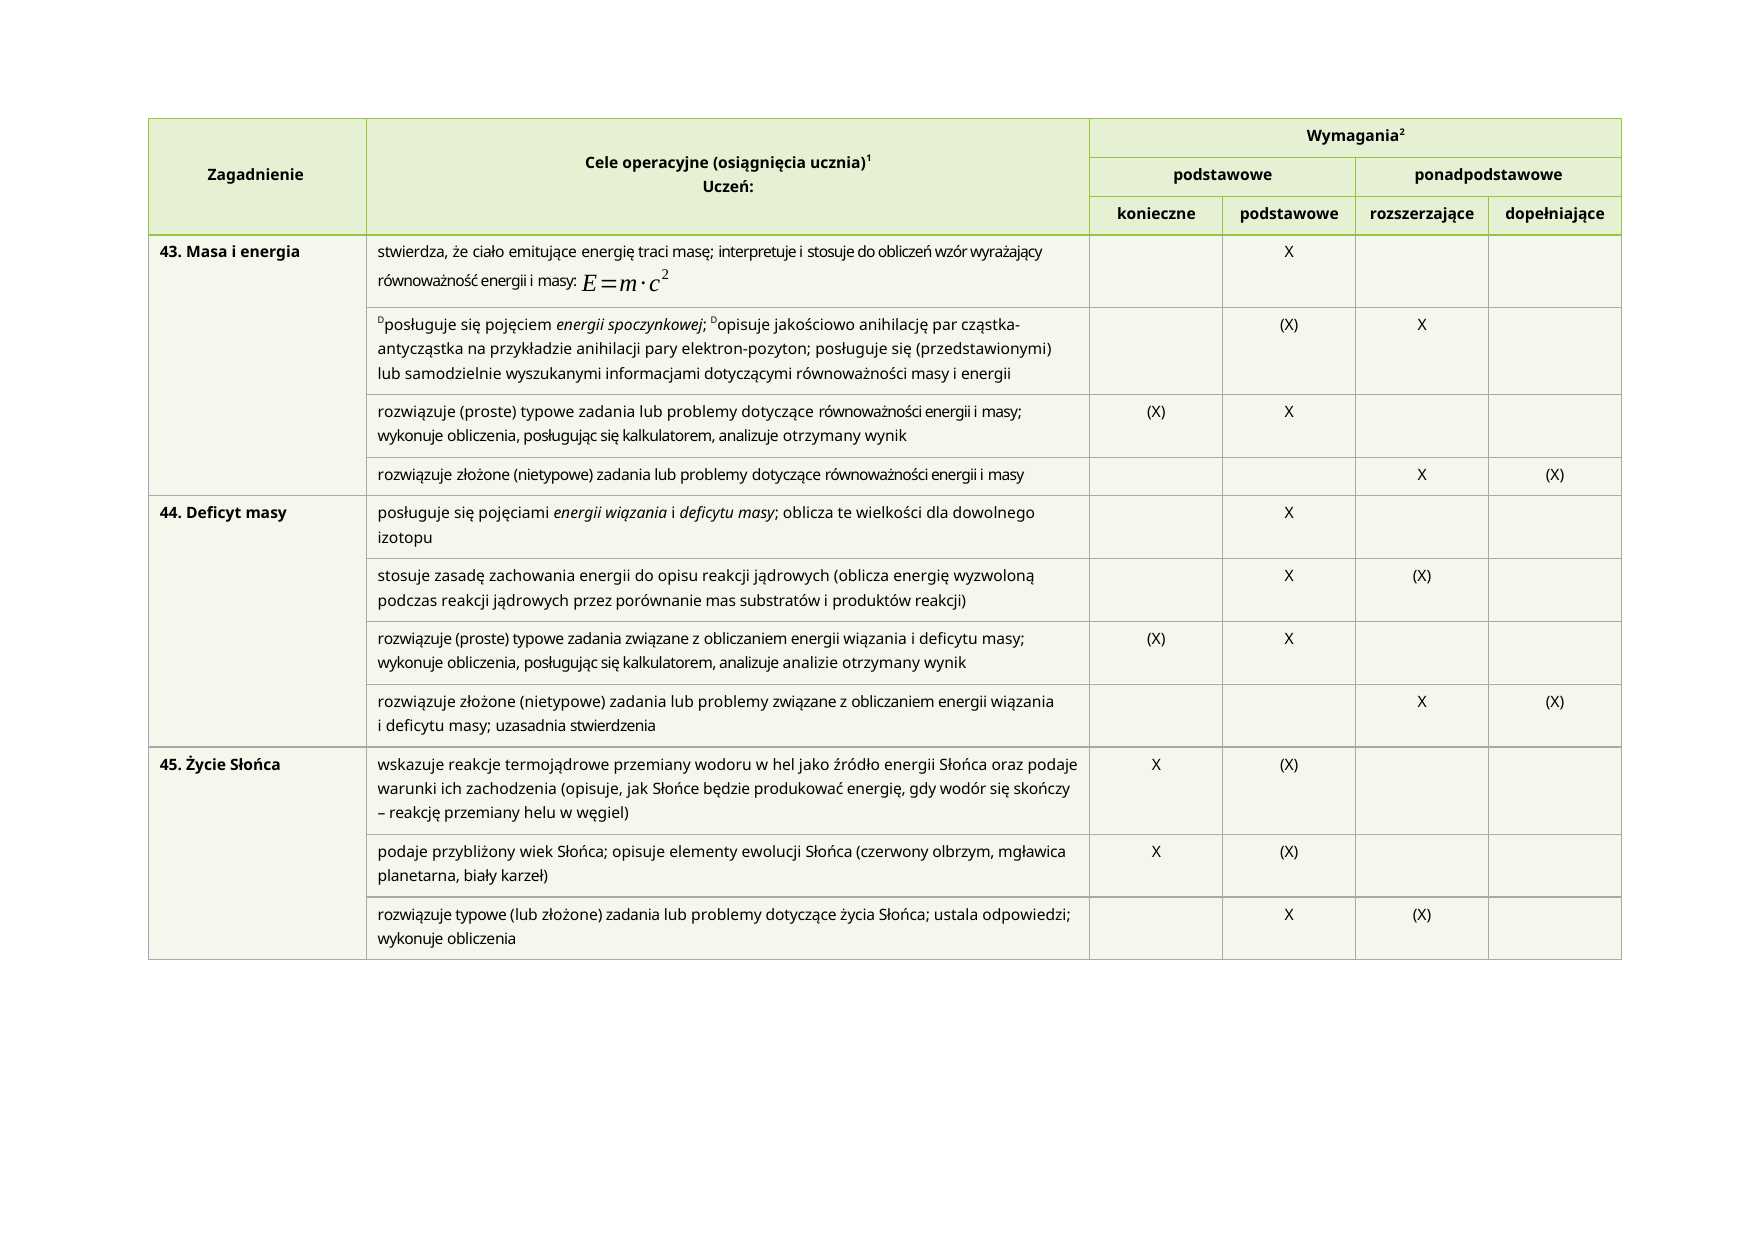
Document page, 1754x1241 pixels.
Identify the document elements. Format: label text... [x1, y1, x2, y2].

table_cell [1090, 559, 1222, 621]
table_cell [1356, 748, 1488, 833]
table_cell [1090, 236, 1222, 307]
table_cell [1090, 898, 1222, 959]
table_cell [1356, 496, 1488, 558]
table_cell X [1356, 308, 1488, 394]
table_cell X [1223, 898, 1355, 959]
table_cell podstawowe [1223, 197, 1355, 234]
table_cell [1356, 622, 1488, 683]
table_cell [1489, 496, 1621, 558]
table_cell ponadpodstawowe [1356, 158, 1621, 196]
table_cell [1223, 685, 1355, 746]
table_cell dopełniające [1489, 197, 1621, 234]
table_cell [1090, 685, 1222, 746]
table_cell [1489, 622, 1621, 683]
table_cell stosuje zasadę zachowania energii do opisu reakcji jądrowych (oblicza energię wyzwoloną podczas reakcji jądrowych przez porównanie mas substratów i produktów reakcji) [367, 559, 1089, 621]
table_cell X [1223, 622, 1355, 683]
table_cell (X) [1090, 622, 1222, 683]
table_header Cele operacyjne (osiągnięcia ucznia)1 Uczeń: [367, 119, 1089, 234]
table_cell podaje przybliżony wiek Słońca; opisuje elementy ewolucji Słońca (czerwony olbrzym, mgławica planetarna, biały karzeł) [367, 835, 1089, 896]
table_cell rozwiązuje typowe (lub złożone) zadania lub problemy dotyczące życia Słońca; ustala odpowiedzi; wykonuje obliczenia [367, 898, 1089, 959]
table_cell X [1223, 559, 1355, 621]
table_cell X [1223, 496, 1355, 558]
table_cell [1489, 559, 1621, 621]
table_cell [1356, 395, 1488, 457]
table_cell 45. Życie Słońca [149, 748, 366, 959]
table_cell (X) [1223, 748, 1355, 833]
table_cell [1356, 236, 1488, 307]
table_cell [1356, 835, 1488, 896]
table_cell [1489, 308, 1621, 394]
table_cell Dposługuje się pojęciem energii spoczynkowej; Dopisuje jakościowo anihilację par cząstka-antycząstka na przykładzie anihilacji pary elektron-pozyton; posługuje się (przedstawionymi) lub samodzielnie wyszukanymi informacjami dotyczącymi równoważności masy i energii [367, 308, 1089, 394]
table_cell [1090, 458, 1222, 495]
table_cell 43. Masa i energia [149, 236, 366, 495]
table_cell rozszerzające [1356, 197, 1488, 234]
table_cell X [1090, 748, 1222, 833]
table_cell X [1223, 236, 1355, 307]
table_cell X [1356, 458, 1488, 495]
table_cell X [1090, 835, 1222, 896]
table_cell [1489, 748, 1621, 833]
table_cell podstawowe [1090, 158, 1355, 196]
table_cell [1090, 496, 1222, 558]
table_cell 44. Deficyt masy [149, 496, 366, 746]
table_cell rozwiązuje złożone (nietypowe) zadania lub problemy dotyczące równoważności energii i masy [367, 458, 1089, 495]
table_cell X [1223, 395, 1355, 457]
table_cell [1489, 236, 1621, 307]
table_cell (X) [1223, 308, 1355, 394]
table_cell stwierdza, że ciało emitujące energię traci masę; interpretuje i stosuje do obliczeń wzór wyrażający równoważność energii i masy: [367, 236, 1089, 307]
table_cell (X) [1489, 458, 1621, 495]
table_cell [1223, 458, 1355, 495]
table_cell posługuje się pojęciami energii wiązania i deficytu masy; oblicza te wielkości dla dowolnego izotopu [367, 496, 1089, 558]
table_header Zagadnienie [149, 119, 366, 234]
table_cell (X) [1356, 559, 1488, 621]
table_cell (X) [1489, 685, 1621, 746]
table_cell rozwiązuje (proste) typowe zadania lub problemy dotyczące równoważności energii i masy; wykonuje obliczenia, posługując się kalkulatorem, analizuje otrzymany wynik [367, 395, 1089, 457]
table_cell (X) [1223, 835, 1355, 896]
table_cell [1489, 395, 1621, 457]
table_cell rozwiązuje (proste) typowe zadania związane z obliczaniem energii wiązania i deficytu masy; wykonuje obliczenia, posługując się kalkulatorem, analizuje analizie otrzymany wynik [367, 622, 1089, 683]
table_cell [1090, 308, 1222, 394]
table_cell [1489, 835, 1621, 896]
table_cell (X) [1356, 898, 1488, 959]
table_cell (X) [1090, 395, 1222, 457]
table_cell X [1356, 685, 1488, 746]
table_cell [1489, 898, 1621, 959]
table_cell wskazuje reakcje termojądrowe przemiany wodoru w hel jako źródło energii Słońca oraz podaje warunki ich zachodzenia (opisuje, jak Słońce będzie produkować energię, gdy wodór się skończy – reakcję przemiany helu w węgiel) [367, 748, 1089, 833]
table_cell konieczne [1090, 197, 1222, 234]
table_header Wymagania2 [1090, 119, 1621, 157]
table_cell rozwiązuje złożone (nietypowe) zadania lub problemy związane z obliczaniem energii wiązania i deficytu masy; uzasadnia stwierdzenia [367, 685, 1089, 746]
